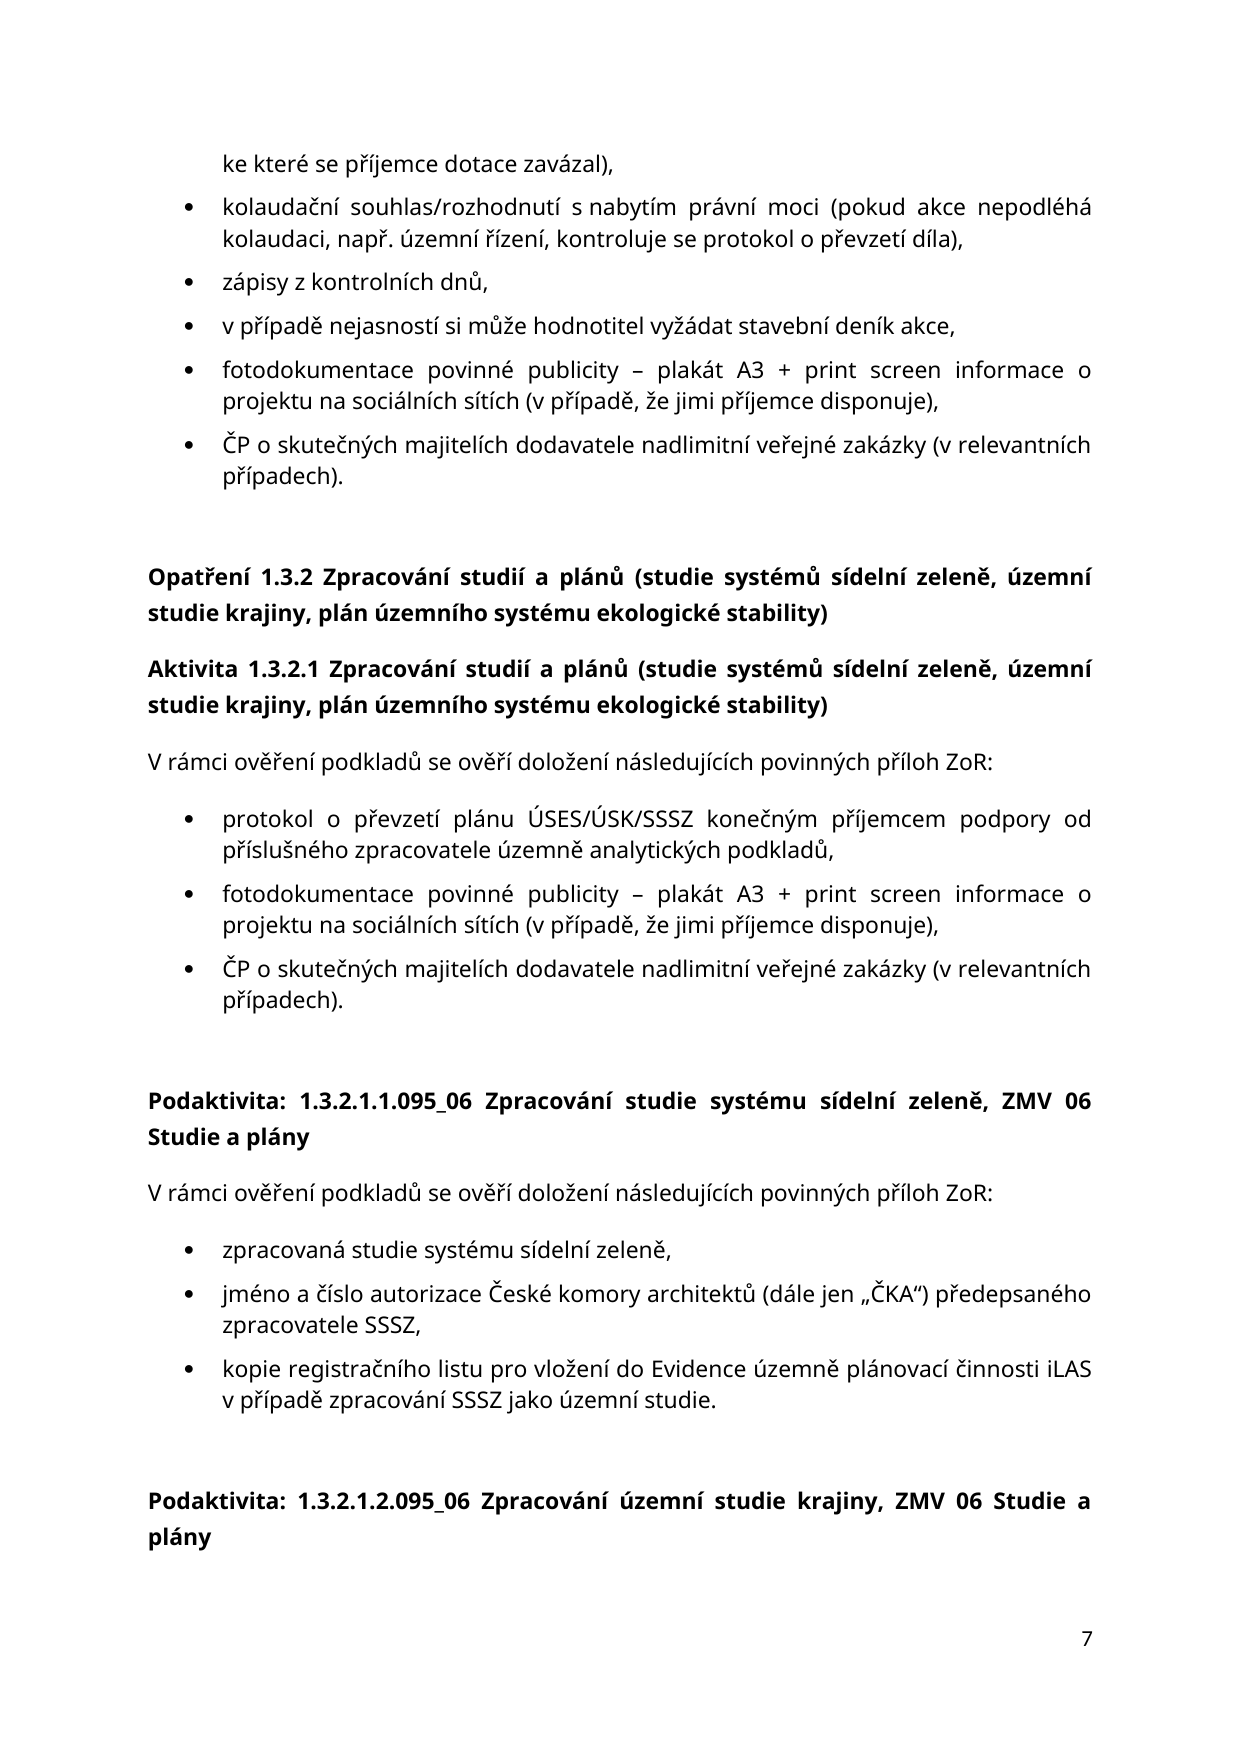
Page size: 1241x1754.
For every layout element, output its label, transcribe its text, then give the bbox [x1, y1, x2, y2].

list fotodokumentace povinné publicity – plakát A3 + print screen informace o projektu na sociálních sítích (v případě, že jimi příjemce disponuje), [185, 354, 1093, 416]
list zápisy z kontrolních dnů, [185, 266, 1093, 298]
text Podaktivita: 1.3.2.1.2.095_06 Zpracování územní studie krajiny, ZMV 06 Studie a plány [148, 1484, 1093, 1552]
text Aktivita 1.3.2.1 Zpracování studií a plánů (studie systémů sídelní zeleně, územní studie krajiny, plán územního systému ekologické stability) [148, 653, 1093, 721]
list protokol o převzetí plánu ÚSES/ÚSK/SSSZ konečným příjemcem podpory od příslušného zpracovatele územně analytických podkladů, [185, 803, 1093, 865]
text V rámci ověření podkladů se ověří doložení následujících povinných příloh ZoR: [148, 746, 1093, 777]
list ČP o skutečných majitelích dodavatele nadlimitní veřejné zakázky (v relevantních případech). [185, 429, 1093, 491]
list v případě nejasností si může hodnotitel vyžádat stavební deník akce, [185, 310, 1093, 341]
list kopie registračního listu pro vložení do Evidence územně plánovací činnosti iLAS v případě zpracování SSSZ jako územní studie. [185, 1353, 1093, 1415]
list kolaudační souhlas/rozhodnutí s nabytím právní moci (pokud akce nepodléhá kolaudaci, např. územní řízení, kontroluje se protokol o převzetí díla), [185, 191, 1093, 254]
text V rámci ověření podkladů se ověří doložení následujících povinných příloh ZoR: [148, 1177, 1093, 1208]
list zpracovaná studie systému sídelní zeleně, [185, 1234, 1093, 1265]
list ČP o skutečných majitelích dodavatele nadlimitní veřejné zakázky (v relevantních případech). [185, 953, 1093, 1015]
list jméno a číslo autorizace České komory architektů (dále jen „ČKA“) předepsaného zpracovatele SSSZ, [185, 1278, 1093, 1340]
text Opatření 1.3.2 Zpracování studií a plánů (studie systémů sídelní zeleně, územní studie krajiny, plán územního systému ekologické stability) [148, 561, 1093, 628]
list fotodokumentace povinné publicity – plakát A3 + print screen informace o projektu na sociálních sítích (v případě, že jimi příjemce disponuje), [185, 878, 1093, 940]
text Podaktivita: 1.3.2.1.1.095_06 Zpracování studie systému sídelní zeleně, ZMV 06 Studie a plány [148, 1084, 1093, 1152]
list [185, 148, 1093, 179]
